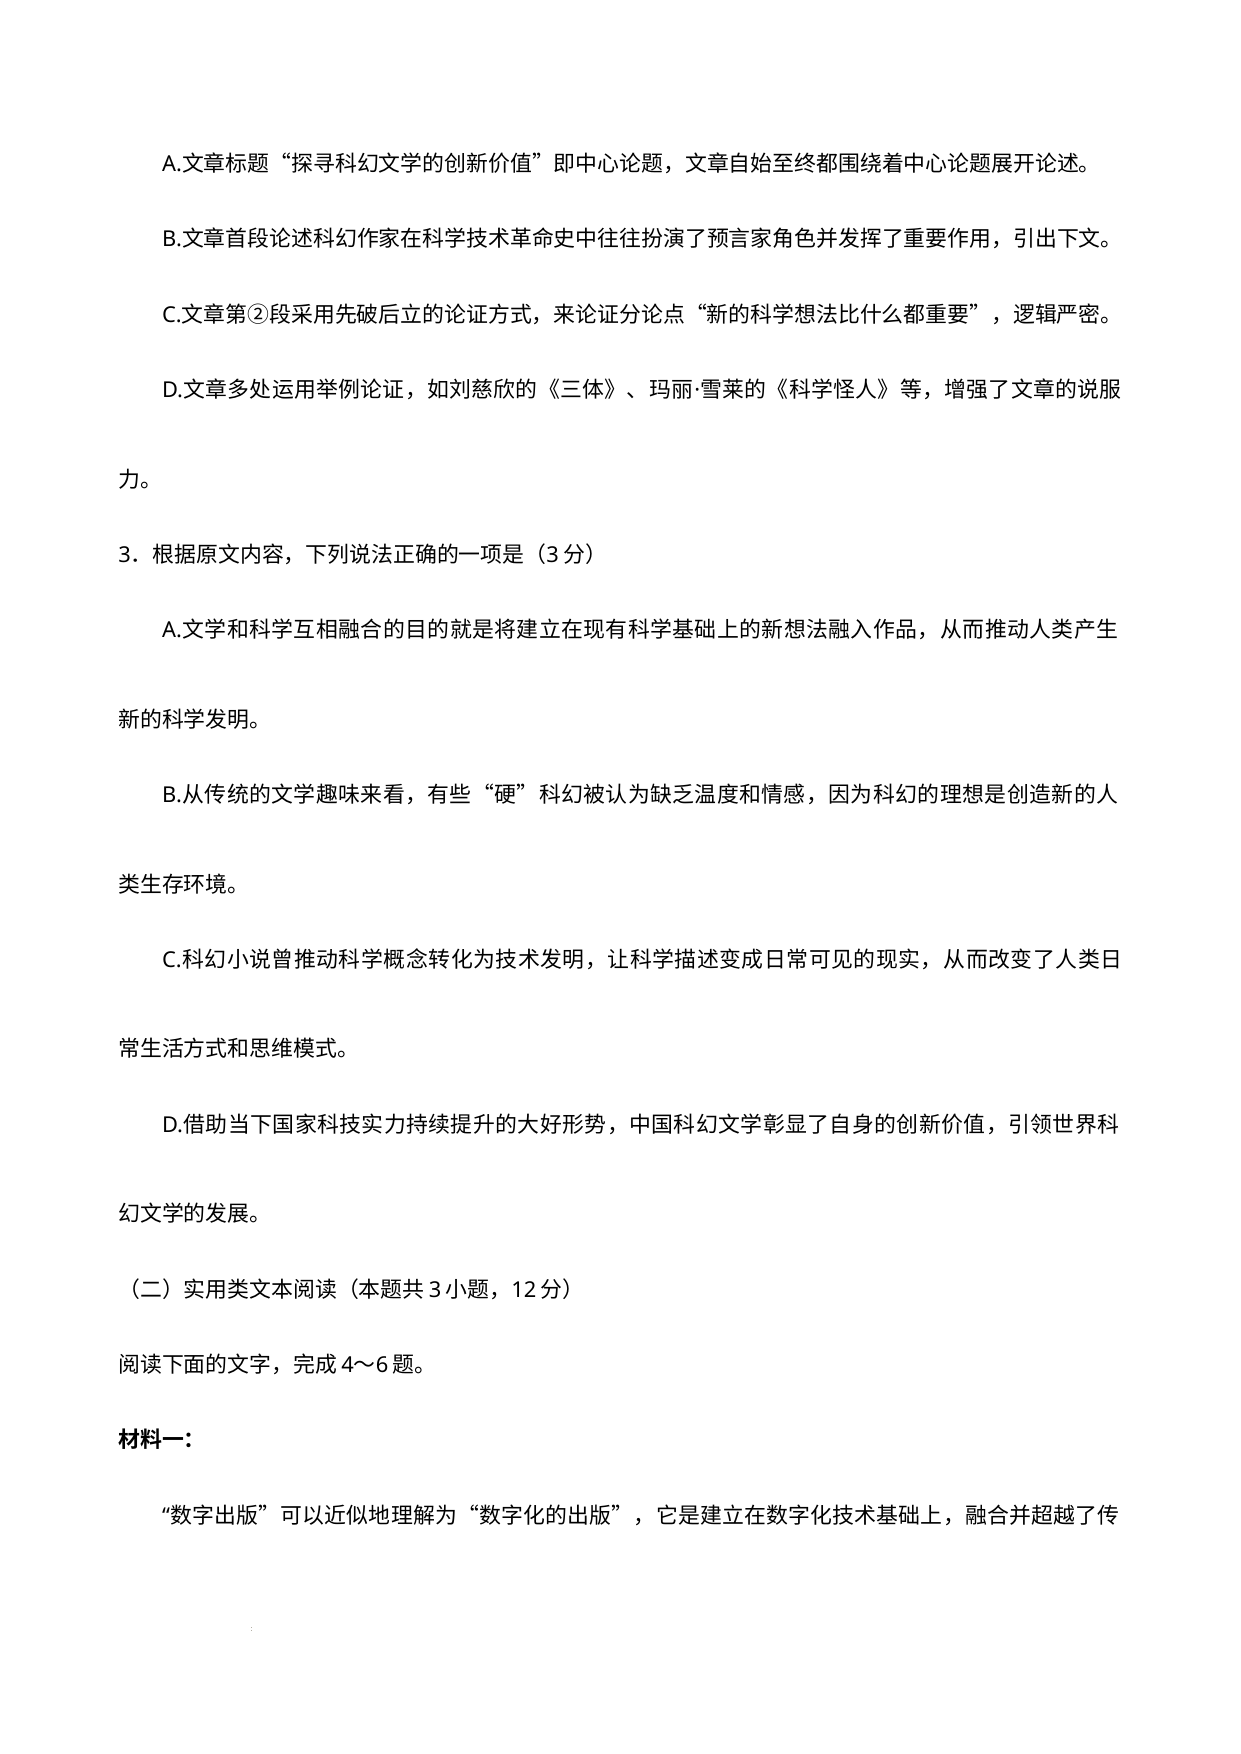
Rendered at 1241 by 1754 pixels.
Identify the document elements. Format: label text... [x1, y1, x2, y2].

text D.借助当下国家科技实力持续提升的大好形势，中国科幻文学彰显了自身的创新价值，引领世界科幻文学的发展。 [118, 1093, 1122, 1242]
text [118, 1484, 1122, 1543]
text （二）实用类文本阅读（本题共3小题，12分） [118, 1258, 1122, 1317]
text 材料一： [118, 1408, 1122, 1468]
text B.文章首段论述科幻作家在科学技术革命史中往往扮演了预言家角色并发挥了重要作用，引出下文。 [118, 207, 1122, 267]
text B.从传统的文学趣味来看，有些“硬”科幻被认为缺乏温度和情感，因为科幻的理想是创造新的人类生存环境。 [118, 763, 1122, 912]
text A.文章标题“探寻科幻文学的创新价值”即中心论题，文章自始至终都围绕着中心论题展开论述。 [118, 132, 1122, 192]
text C.科幻小说曾推动科学概念转化为技术发明，让科学描述变成日常可见的现实，从而改变了人类日常生活方式和思维模式。 [118, 928, 1122, 1077]
text 阅读下面的文字，完成4～6题。 [118, 1333, 1122, 1393]
text C.文章第②段采用先破后立的论证方式，来论证分论点“新的科学想法比什么都重要”，逻辑严密。 [118, 283, 1122, 342]
text A.文学和科学互相融合的目的就是将建立在现有科学基础上的新想法融入作品，从而推动人类产生新的科学发明。 [118, 598, 1122, 747]
text 3．根据原文内容，下列说法正确的一项是（3分） [118, 523, 1122, 583]
text D.文章多处运用举例论证，如刘慈欣的《三体》、玛丽·雪莱的《科学怪人》等，增强了文章的说服力。 [118, 358, 1122, 507]
